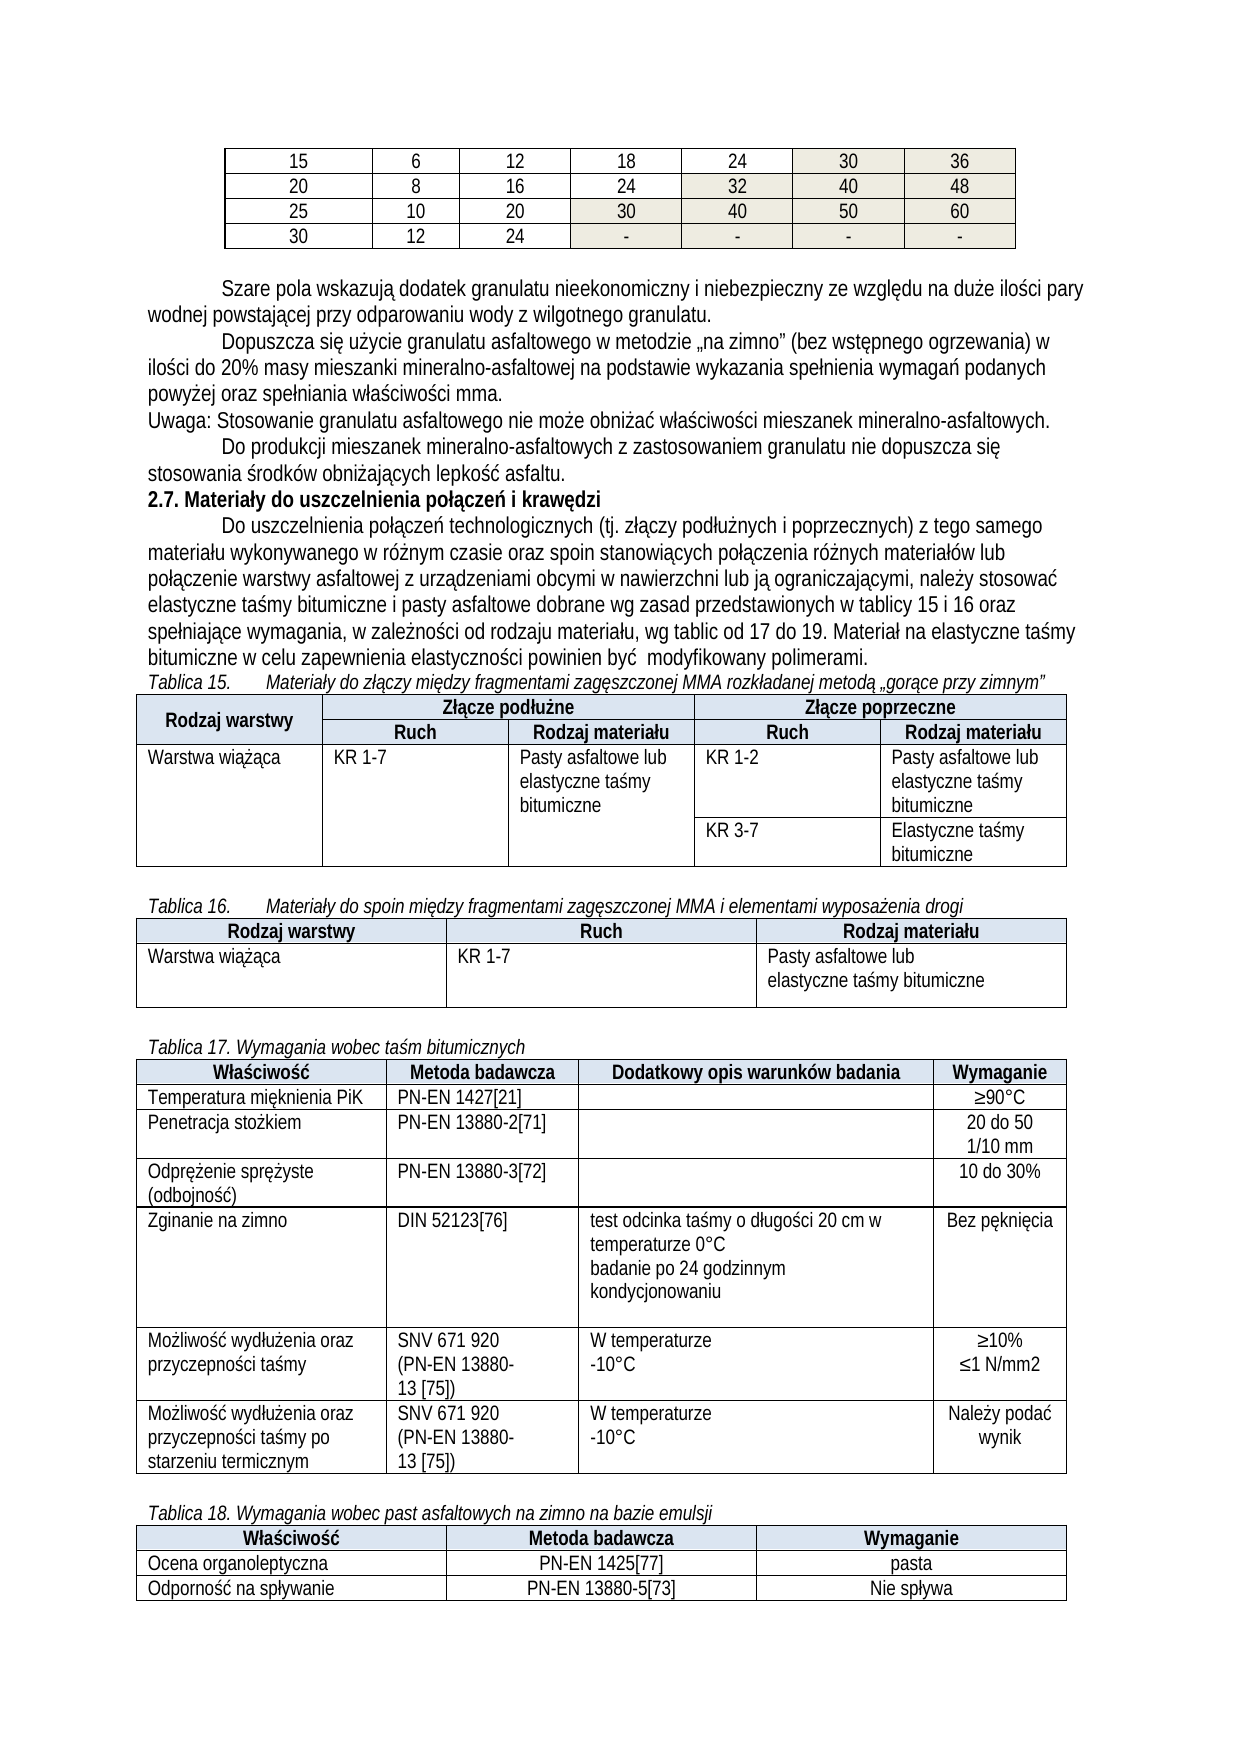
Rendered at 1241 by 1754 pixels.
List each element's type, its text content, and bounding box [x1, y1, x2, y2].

table_cell Odporność na spływanie [137, 1576, 446, 1599]
table_cell 24 [460, 224, 570, 248]
table_cell Bez pęknięcia [934, 1208, 1066, 1327]
table_cell 36 [905, 149, 1015, 173]
table_cell Zginanie na zimno [137, 1208, 386, 1327]
table_cell 20 [460, 199, 570, 223]
table_cell pasta [757, 1551, 1066, 1574]
table_cell Elastyczne taśmy bitumiczne [881, 818, 1066, 866]
table_cell SNV 671 920 (PN-EN 13880-13 [75]) [387, 1401, 578, 1473]
table_header Rodzaj materiału [757, 919, 1066, 942]
text Tablica 18. Wymagania wobec past asfaltowych na zimno na bazie emulsji [148, 1501, 1093, 1524]
table_cell 12 [373, 224, 459, 248]
table_cell Temperatura mięknienia PiK [137, 1085, 386, 1108]
table_cell PN-EN 13880-3[72] [387, 1159, 578, 1206]
table_cell 30 [226, 224, 372, 248]
table_cell - [682, 224, 792, 248]
table_cell Rodzaj materiału [881, 720, 1066, 744]
table_cell Odprężenie sprężyste (odbojność) [137, 1159, 386, 1206]
table_cell 12 [460, 149, 570, 173]
table_cell W temperaturze -10°C [579, 1401, 933, 1473]
table_cell Pasty asfaltowe lub elastyczne taśmy bitumiczne [757, 944, 1066, 1007]
table_header Metoda badawcza [447, 1526, 756, 1549]
table_cell 24 [571, 174, 681, 198]
table_header Metoda badawcza [387, 1060, 578, 1083]
table_header Wymaganie [757, 1526, 1066, 1549]
text Tablica 17. Wymagania wobec taśm bitumicznych [148, 1034, 1093, 1058]
text Do uszczelnienia połączeń technologicznych (tj. złączy podłużnych i poprzecznych) z tego samego materiału wykonywanego w różnym czasie oraz spoin stanowiących połączenia różnych materiałów lub połączenie warstwy asfaltowej z urządzeniami obcymi w nawierzchni lub ją ograniczającymi, należy stosować elastyczne taśmy bitumiczne i pasty asfaltowe dobrane wg zasad przedstawionych w tablicy 15 i 16 oraz spełniające wymagania, w zależności od rodzaju materiału, wg tablic od 17 do 19. Materiał na elastyczne taśmy bitumiczne w celu zapewnienia elastyczności powinien być modyfikowany polimerami. [148, 512, 1093, 670]
table_header Rodzaj warstwy [137, 919, 446, 942]
table_cell 40 [793, 174, 904, 198]
table_cell Warstwa wiążąca [137, 944, 446, 1007]
table_cell 25 [226, 199, 372, 223]
table_cell Ruch [323, 720, 508, 744]
table_cell PN-EN 13880-5[73] [447, 1576, 756, 1599]
table_cell ≥10% ≤1 N/mm2 [934, 1328, 1066, 1400]
table_cell Pasty asfaltowe lub elastyczne taśmy bitumiczne [509, 745, 694, 866]
table_cell [579, 1159, 933, 1206]
table_cell [579, 1110, 933, 1157]
table_cell 24 [682, 149, 792, 173]
table_header Wymaganie [934, 1060, 1066, 1083]
table_cell 30 [793, 149, 904, 173]
table_cell Rodzaj materiału [509, 720, 694, 744]
table_cell PN-EN 1427[21] [387, 1085, 578, 1108]
text Do produkcji mieszanek mineralno-asfaltowych z zastosowaniem granulatu nie dopuszcza się stosowania środków obniżających lepkość asfaltu. [148, 433, 1093, 486]
table_cell 10 do 30% [934, 1159, 1066, 1206]
table_cell 40 [682, 199, 792, 223]
table_header Właściwość [137, 1526, 446, 1549]
table_cell Ruch [695, 720, 880, 744]
table_cell Należy podać wynik [934, 1401, 1066, 1473]
table_cell KR 3-7 [695, 818, 880, 866]
table_header Ruch [447, 919, 756, 942]
table_cell [579, 1085, 933, 1108]
table_cell Warstwa wiążąca [137, 745, 322, 866]
table_header Rodzaj warstwy [137, 695, 322, 744]
table_cell 15 [226, 149, 372, 173]
table_cell 8 [373, 174, 459, 198]
table_header Złącze poprzeczne [695, 695, 1066, 719]
table_cell KR 1-7 [323, 745, 508, 866]
table_header Właściwość [137, 1060, 386, 1083]
table_cell 6 [373, 149, 459, 173]
table_cell 50 [793, 199, 904, 223]
table_cell test odcinka taśmy o długości 20 cm w temperaturze 0°C badanie po 24 godzinnym kondycjonowaniu [579, 1208, 933, 1327]
text Dopuszcza się użycie granulatu asfaltowego w metodzie „na zimno” (bez wstępnego ogrzewania) w ilości do 20% masy mieszanki mineralno-asfaltowej na podstawie wykazania spełnienia wymagań podanych powyżej oraz spełniania właściwości mma. [148, 328, 1093, 407]
table_cell Możliwość wydłużenia oraz przyczepności taśmy po starzeniu termicznym [137, 1401, 386, 1473]
table_cell KR 1-7 [447, 944, 756, 1007]
table_cell 16 [460, 174, 570, 198]
table_cell - [571, 224, 681, 248]
table_cell 48 [905, 174, 1015, 198]
table_cell 10 [373, 199, 459, 223]
table_cell Możliwość wydłużenia oraz przyczepności taśmy [137, 1328, 386, 1400]
table_cell PN-EN 13880-2[71] [387, 1110, 578, 1157]
table_cell Pasty asfaltowe lub elastyczne taśmy bitumiczne [881, 745, 1066, 817]
table_cell Ocena organoleptyczna [137, 1551, 446, 1574]
text Tablica 16. Materiały do spoin między fragmentami zagęszczonej MMA i elementami wyposażenia drogi [148, 893, 1093, 917]
table_cell PN-EN 1425[77] [447, 1551, 756, 1574]
table_cell 18 [571, 149, 681, 173]
table_cell 32 [682, 174, 792, 198]
table_cell - [793, 224, 904, 248]
table_header Złącze podłużne [323, 695, 694, 719]
table_cell W temperaturze -10°C [579, 1328, 933, 1400]
table_cell Nie spływa [757, 1576, 1066, 1599]
text Uwaga: Stosowanie granulatu asfaltowego nie może obniżać właściwości mieszanek mineralno-asfaltowych. [148, 407, 1093, 433]
table_header Dodatkowy opis warunków badania [579, 1060, 933, 1083]
subtitle 2.7. Materiały do uszczelnienia połączeń i krawędzi [148, 486, 1093, 512]
table_cell Penetracja stożkiem [137, 1110, 386, 1157]
table_cell 20 do 50 1/10 mm [934, 1110, 1066, 1157]
table_cell - [905, 224, 1015, 248]
table_cell ≥90°C [934, 1085, 1066, 1108]
table_cell KR 1-2 [695, 745, 880, 817]
table_cell 30 [571, 199, 681, 223]
table_cell SNV 671 920 (PN-EN 13880-13 [75]) [387, 1328, 578, 1400]
text Tablica 15. Materiały do złączy między fragmentami zagęszczonej MMA rozkładanej metodą „gorące przy zimnym” [148, 670, 1093, 694]
text Szare pola wskazują dodatek granulatu nieekonomiczny i niebezpieczny ze względu na duże ilości pary wodnej powstającej przy odparowaniu wody z wilgotnego granulatu. [148, 275, 1093, 328]
table_cell 20 [226, 174, 372, 198]
table_cell DIN 52123[76] [387, 1208, 578, 1327]
table_cell 60 [905, 199, 1015, 223]
